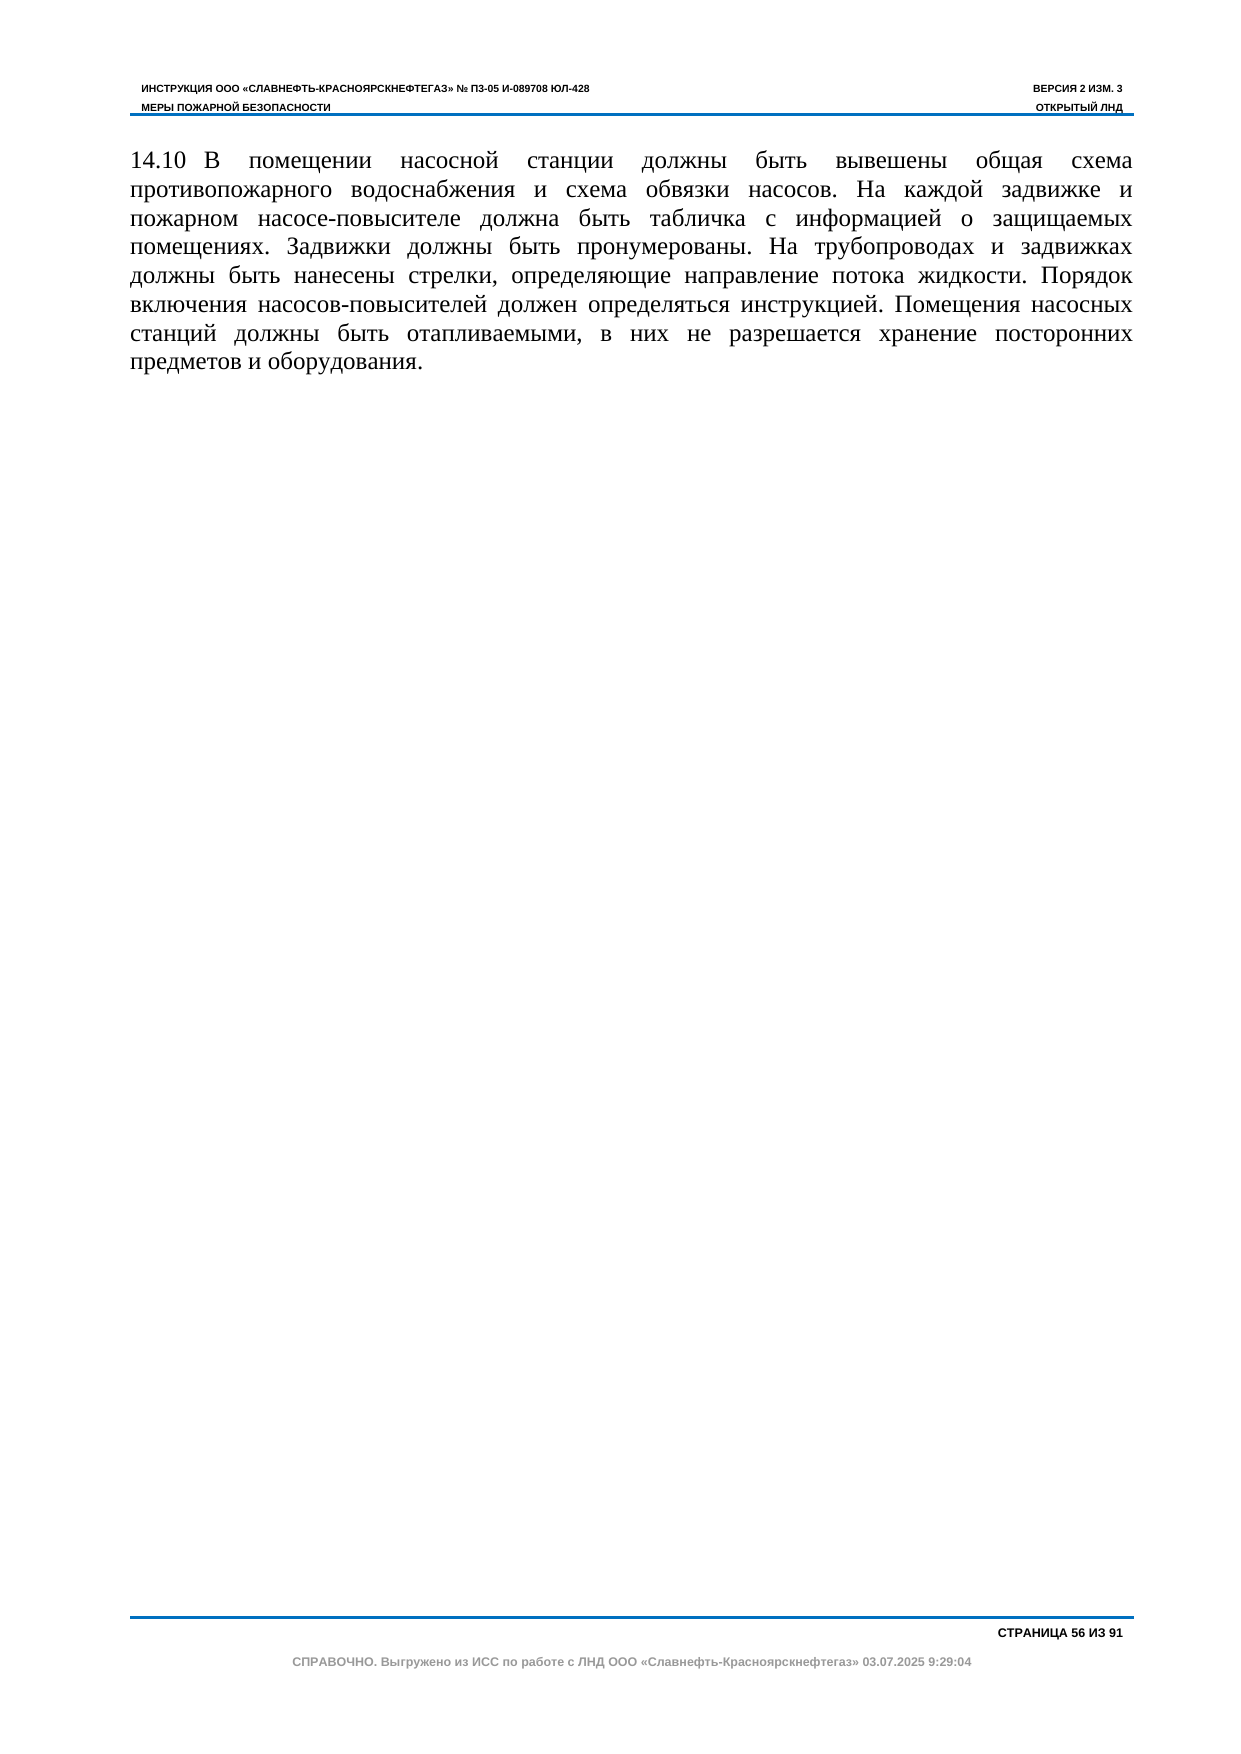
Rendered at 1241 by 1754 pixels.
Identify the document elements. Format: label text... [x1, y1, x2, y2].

list В помещении насосной станции должны быть вывешены общая схема противопожарного водоснабжения и схема обвязки насосов. На каждой задвижке и пожарном насосе-повысителе должна быть табличка с информацией о защищаемых помещениях. Задвижки должны быть пронумерованы. На трубопроводах и задвижках должны быть нанесены стрелки, определяющие направление потока жидкости. Порядок включения насосов-повысителей должен определяться инструкцией. Помещения насосных станций должны быть отапливаемыми, в них не разрешается хранение посторонних предметов и оборудования. [130, 145, 1134, 375]
